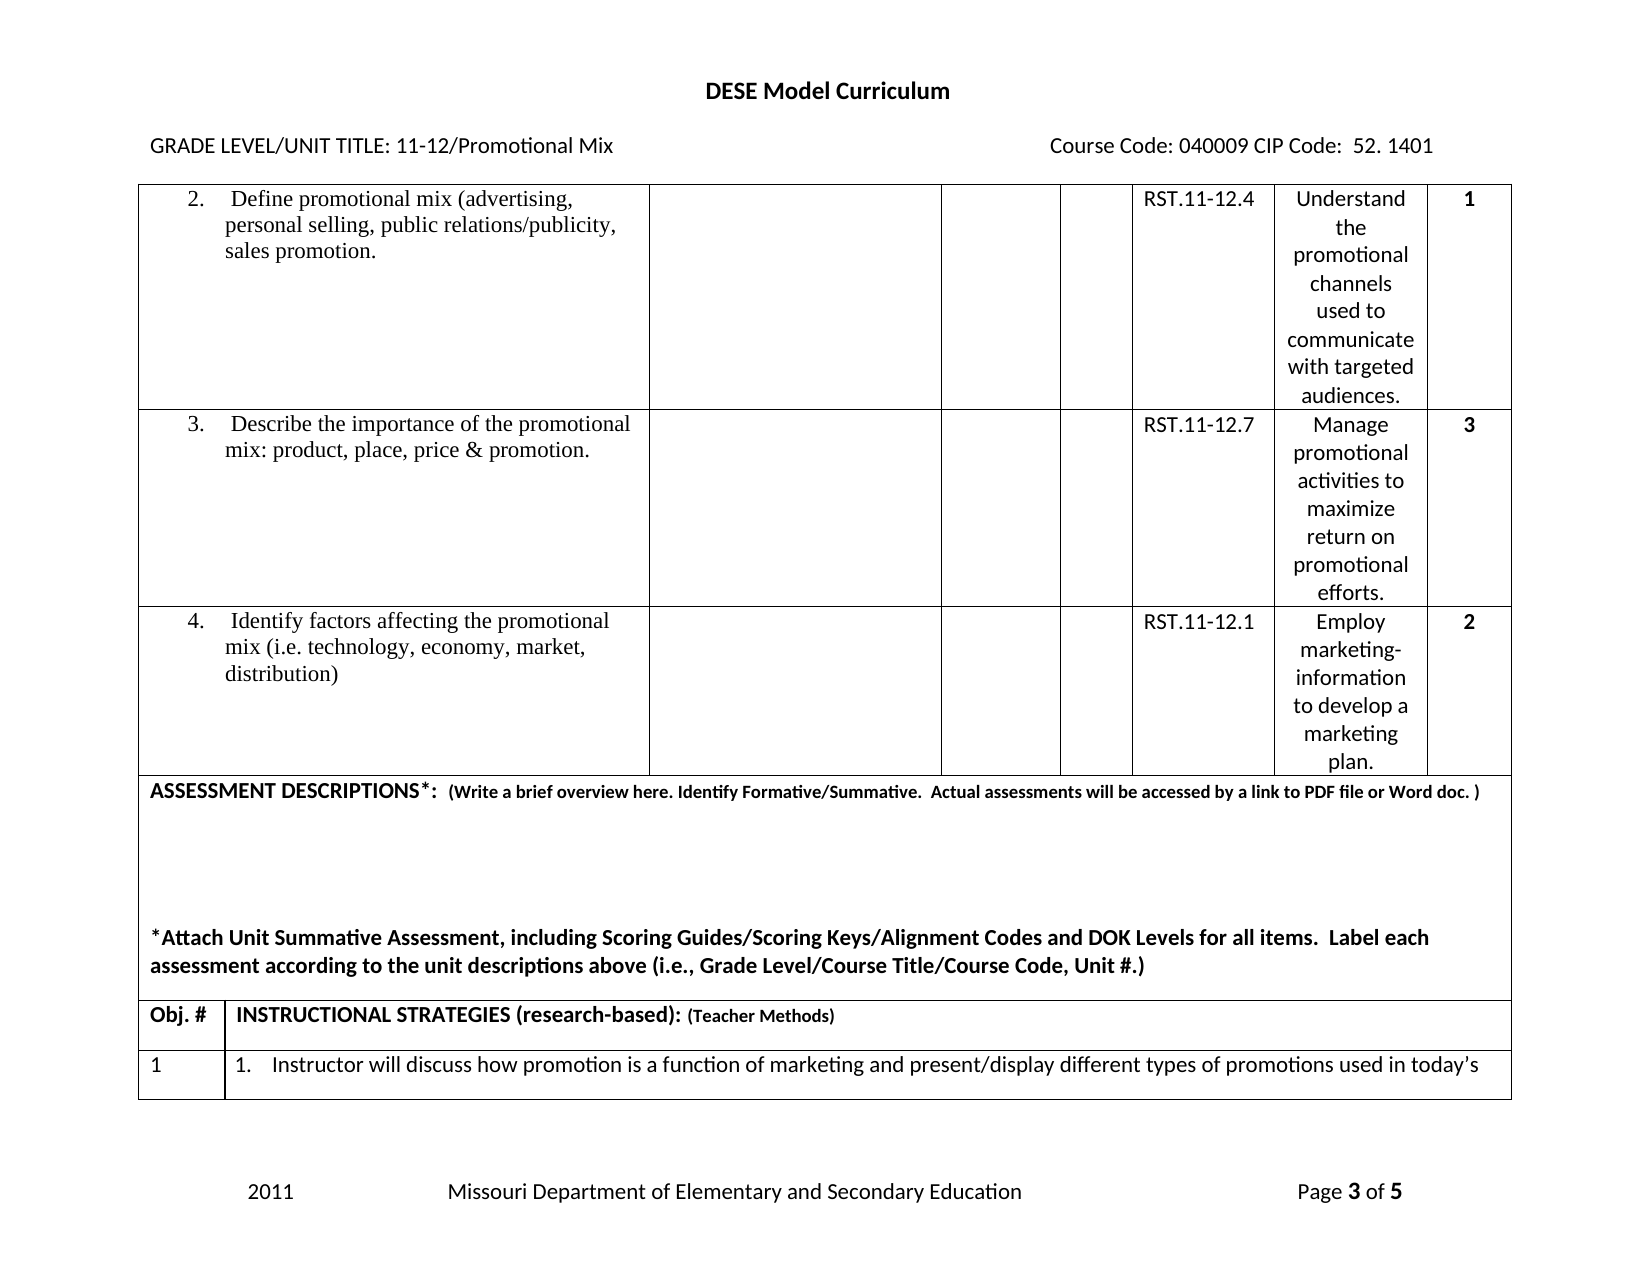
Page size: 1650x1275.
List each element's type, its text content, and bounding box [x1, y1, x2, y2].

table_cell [226, 1051, 1511, 1099]
table_cell RST.11-12.4 [1133, 185, 1274, 409]
table_cell [1061, 185, 1132, 409]
table_cell 3 [1428, 410, 1511, 606]
table_cell [650, 410, 941, 606]
table_cell Manage promotional activities to maximize return on promotional efforts. [1275, 410, 1427, 606]
table_cell RST.11-12.1 [1133, 607, 1274, 775]
table_cell [942, 410, 1060, 606]
table_cell [1061, 607, 1132, 775]
table_cell [942, 607, 1060, 775]
table_cell Employ marketing-information to develop a marketing plan. [1275, 607, 1427, 775]
table_cell Identify factors affecting the promotional mix (i.e. technology, economy, market, distribution) [139, 607, 649, 775]
table_cell 1 [139, 1051, 224, 1099]
table_cell INSTRUCTIONAL STRATEGIES (research-based): (Teacher Methods) [226, 1001, 1511, 1049]
table_cell [1061, 410, 1132, 606]
table_cell Understand the promotional channels used to communicate with targeted audiences. [1275, 185, 1427, 409]
table_cell [942, 185, 1060, 409]
table_cell RST.11-12.7 [1133, 410, 1274, 606]
table_cell ASSESSMENT DESCRIPTIONS*: (Write a brief overview here. Identify Formative/Summative. Actual assessments will be accessed by a link to PDF file or Word doc. ) *Attach Unit Summative Assessment, including Scoring Guides/Scoring Keys/Alignment Codes and DOK Levels for all items. Label each assessment according to the unit descriptions above (i.e., Grade Level/Course Title/Course Code, Unit #.) [139, 776, 1511, 999]
table_cell Define promotional mix (advertising, personal selling, public relations/publicity, sales promotion. [139, 185, 649, 409]
table_cell [650, 607, 941, 775]
table_cell [650, 185, 941, 409]
table_cell Describe the importance of the promotional mix: product, place, price & promotion. [139, 410, 649, 606]
table_cell Obj. # [139, 1001, 224, 1049]
table_cell 1 [1428, 185, 1511, 409]
table_cell 2 [1428, 607, 1511, 775]
